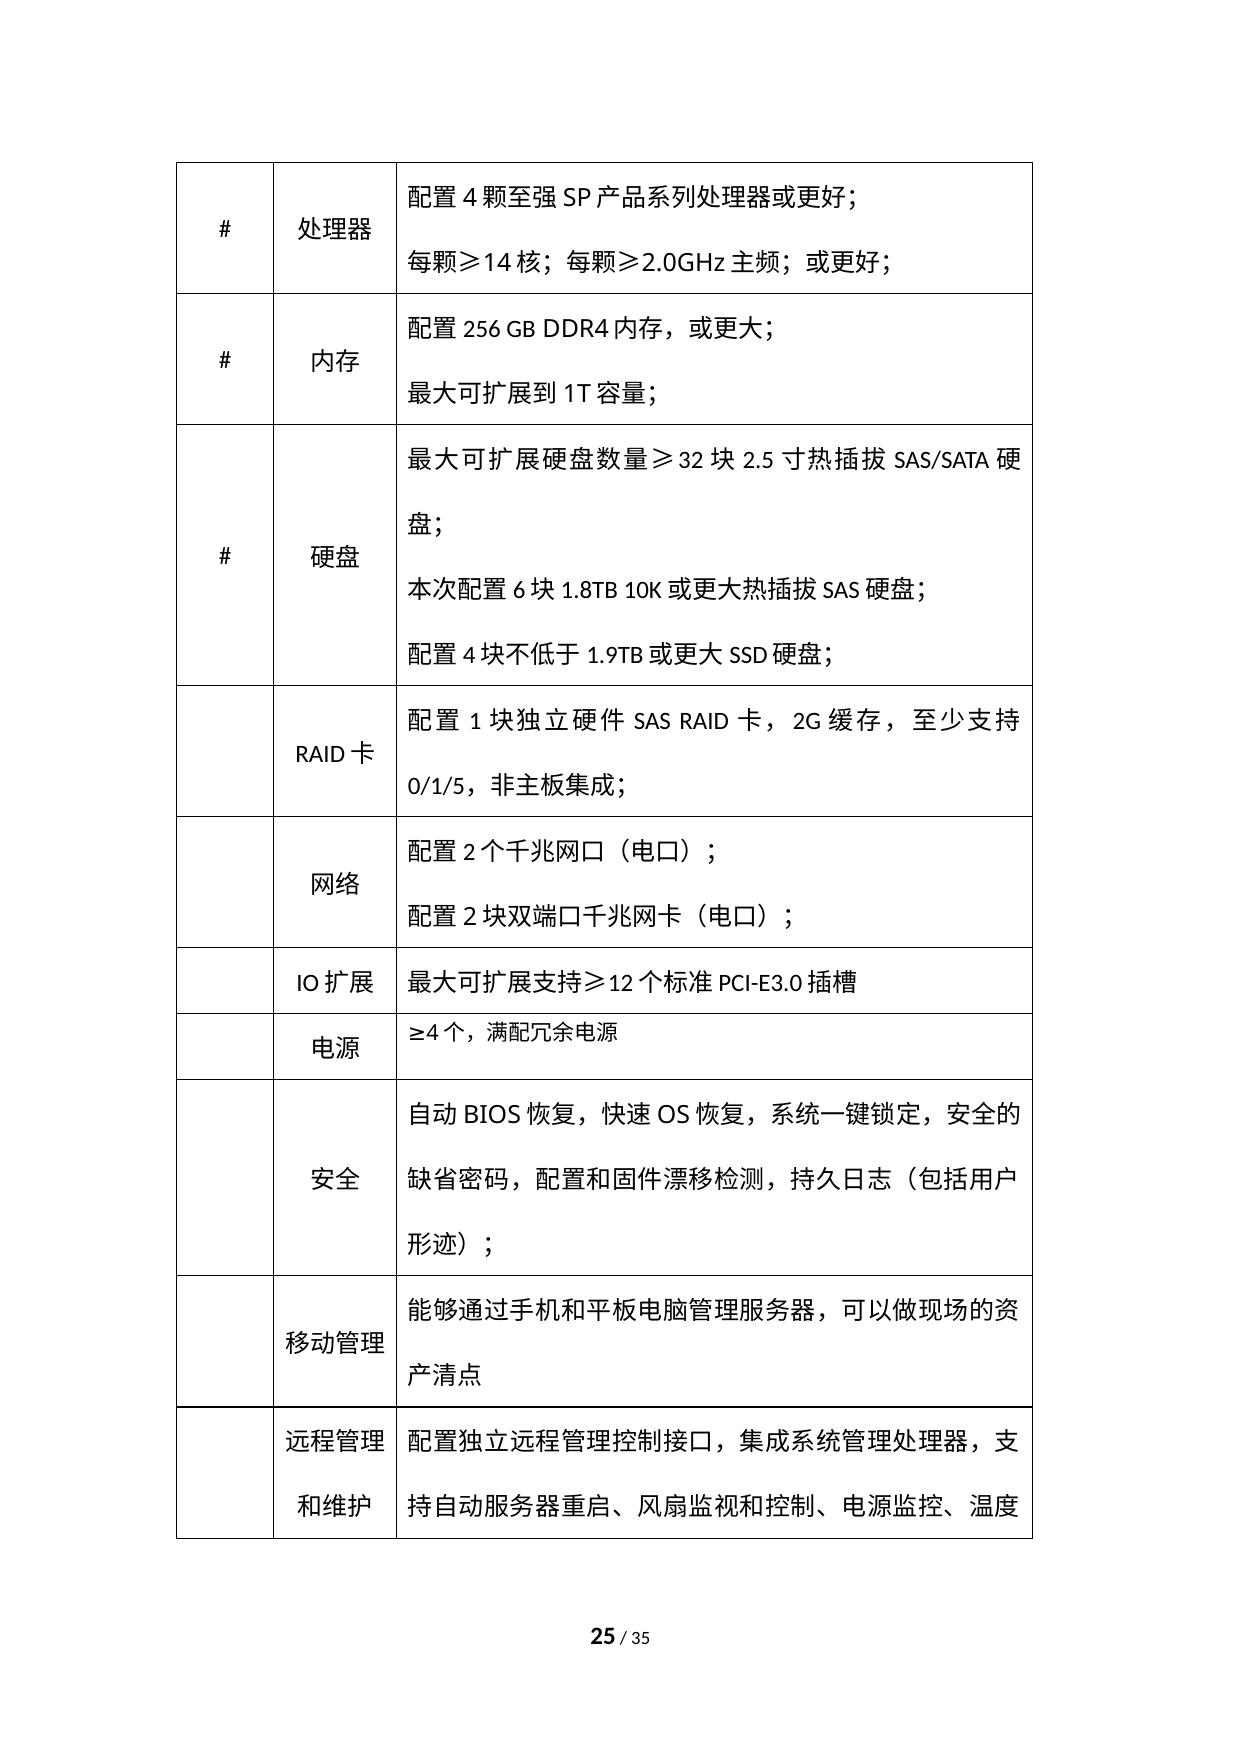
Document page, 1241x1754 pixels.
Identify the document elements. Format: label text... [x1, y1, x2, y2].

table_cell [177, 1014, 273, 1079]
table_cell [177, 1408, 273, 1537]
table_cell 网络 [274, 817, 396, 947]
table_cell 配置1块独立硬件SAS RAID卡，2G缓存，至少支持0/1/5，非主板集成； [397, 686, 1032, 816]
table_cell RAID卡 [274, 686, 396, 816]
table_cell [397, 1408, 1032, 1537]
table_cell # [177, 294, 273, 424]
table_cell 能够通过手机和平板电脑管理服务器，可以做现场的资产清点 [397, 1276, 1032, 1406]
table_cell [177, 817, 273, 947]
table_cell # [177, 425, 273, 685]
table_cell 配置256 GB DDR4内存，或更大； 最大可扩展到1T容量； [397, 294, 1032, 424]
table_cell 内存 [274, 294, 396, 424]
table_cell [177, 1080, 273, 1275]
table_cell 配置4颗至强 SP产品系列处理器或更好； 每颗≥14核；每颗≥2.0GHz主频；或更好； [397, 163, 1032, 293]
table_cell ≥4个，满配冗余电源 [397, 1014, 1032, 1079]
table_cell [177, 1276, 273, 1406]
table_cell 配置2个千兆网口（电口）； 配置2块双端口千兆网卡（电口）； [397, 817, 1032, 947]
table_cell 移动管理 [274, 1276, 396, 1406]
table_cell 自动BIOS恢复，快速OS恢复，系统一键锁定，安全的缺省密码，配置和固件漂移检测，持久日志（包括用户形迹）； [397, 1080, 1032, 1275]
table_cell 最大可扩展支持≥12个标准PCI-E3.0插槽 [397, 948, 1032, 1013]
table_cell 安全 [274, 1080, 396, 1275]
table_cell # [177, 163, 273, 293]
table_cell 处理器 [274, 163, 396, 293]
table_cell 远程管理和维护 [274, 1408, 396, 1537]
table_cell 电源 [274, 1014, 396, 1079]
table_cell 最大可扩展硬盘数量≥32块2.5寸热插拔SAS/SATA硬盘； 本次配置6块1.8TB 10K 或更大热插拔SAS硬盘； 配置4块不低于 1.9TB或更大 SSD硬盘； [397, 425, 1032, 685]
table_cell [177, 686, 273, 816]
table_cell 硬盘 [274, 425, 396, 685]
table_cell [177, 948, 273, 1013]
table_cell IO扩展 [274, 948, 396, 1013]
